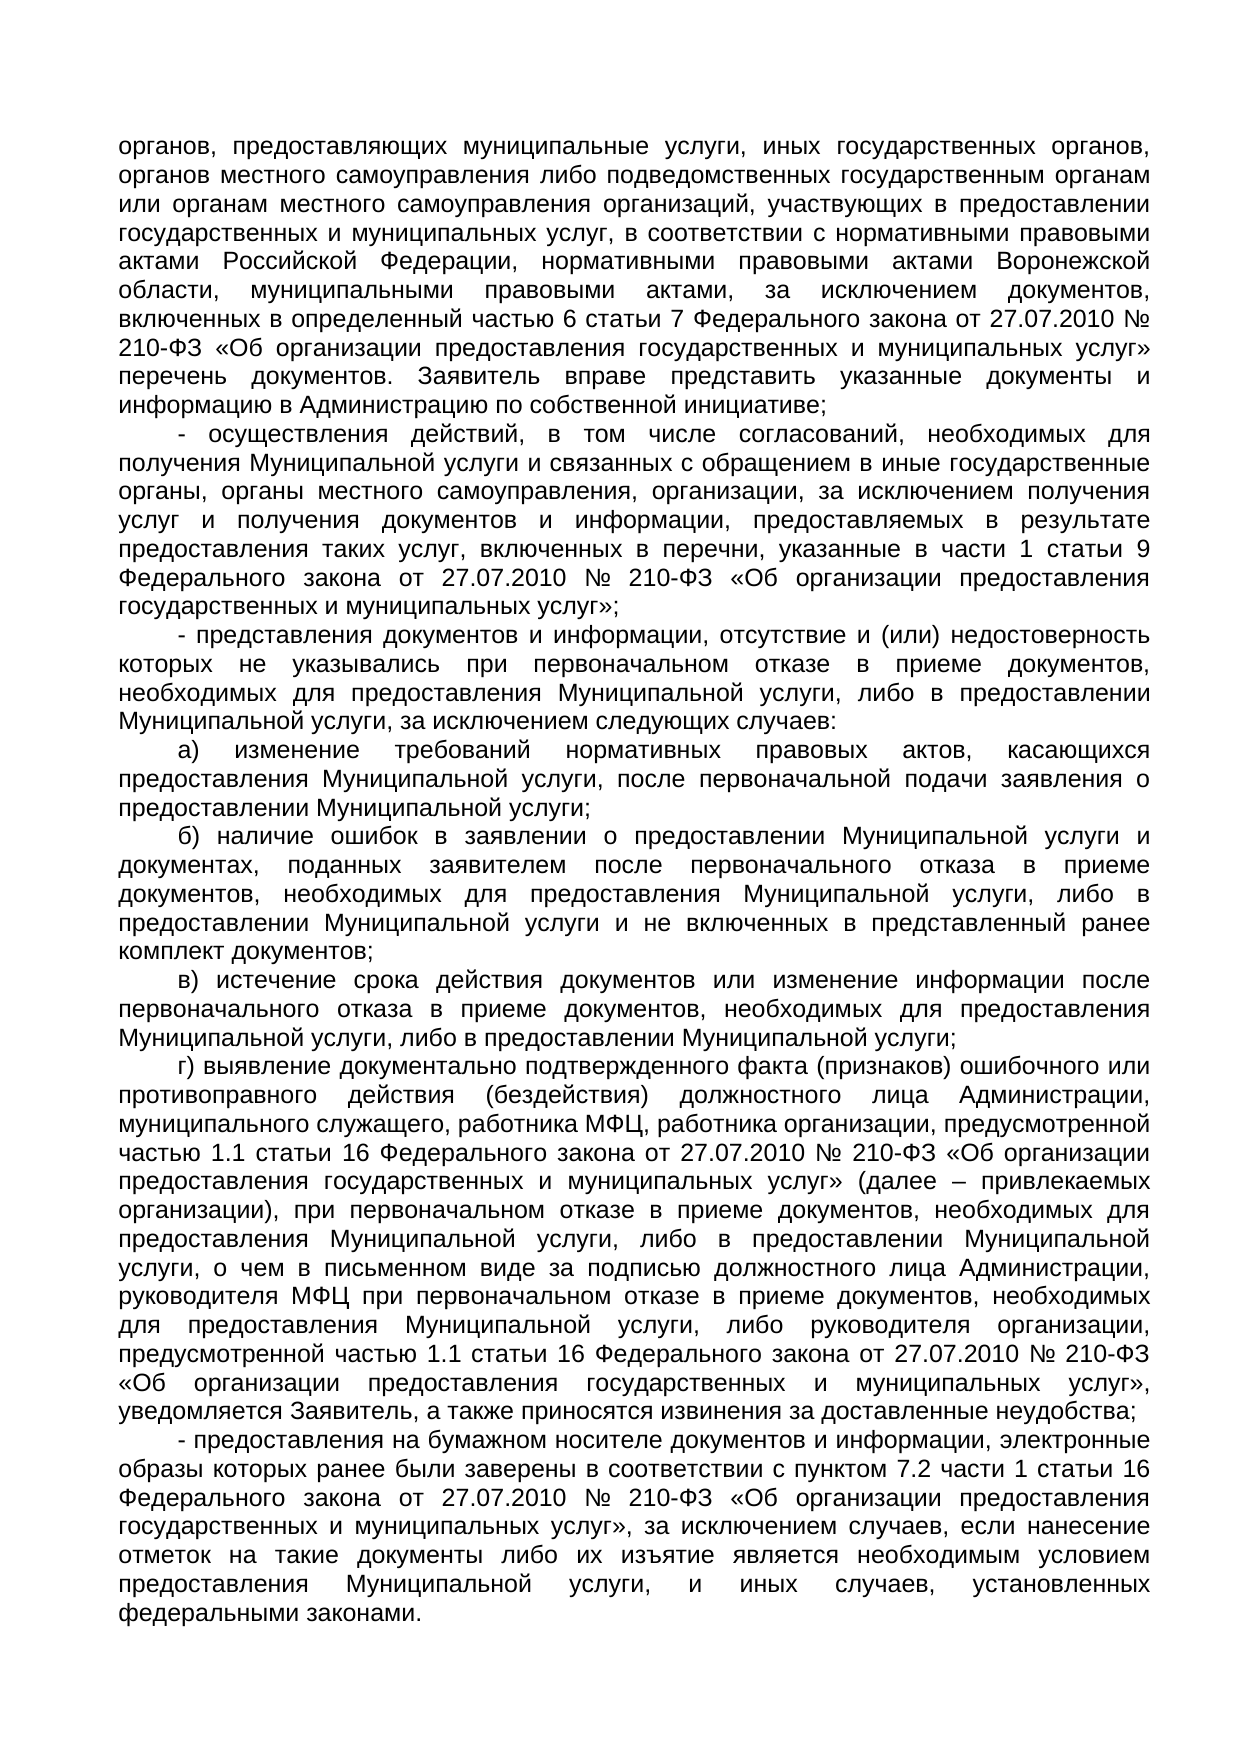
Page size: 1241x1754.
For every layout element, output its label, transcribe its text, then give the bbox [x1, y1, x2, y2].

text - предоставления на бумажном носителе документов и информации, электронные образы которых ранее были заверены в соответствии с пунктом 7.2 части 1 статьи 16 Федерального закона от 27.07.2010 № 210-ФЗ «Об организации предоставления государственных и муниципальных услуг», за исключением случаев, если нанесение отметок на такие документы либо их изъятие является необходимым условием предоставления Муниципальной услуги, и иных случаев, установленных федеральными законами. [118, 1425, 1152, 1626]
text - осуществления действий, в том числе согласований, необходимых для получения Муниципальной услуги и связанных с обращением в иные государственные органы, органы местного самоуправления, организации, за исключением получения услуг и получения документов и информации, предоставляемых в результате предоставления таких услуг, включенных в перечни, указанные в части 1 статьи 9 Федерального закона от 27.07.2010 № 210-ФЗ «Об организации предоставления государственных и муниципальных услуг»; [118, 419, 1152, 620]
text г) выявление документально подтвержденного факта (признаков) ошибочного или противоправного действия (бездействия) должностного лица Администрации, муниципального служащего, работника МФЦ, работника организации, предусмотренной частью 1.1 статьи 16 Федерального закона от 27.07.2010 № 210-ФЗ «Об организации предоставления государственных и муниципальных услуг» (далее – привлекаемых организации), при первоначальном отказе в приеме документов, необходимых для предоставления Муниципальной услуги, либо в предоставлении Муниципальной услуги, о чем в письменном виде за подписью должностного лица Администрации, руководителя МФЦ при первоначальном отказе в приеме документов, необходимых для предоставления Муниципальной услуги, либо руководителя организации, предусмотренной частью 1.1 статьи 16 Федерального закона от 27.07.2010 № 210-ФЗ «Об организации предоставления государственных и муниципальных услуг», уведомляется Заявитель, а также приносятся извинения за доставленные неудобства; [118, 1051, 1152, 1425]
text б) наличие ошибок в заявлении о предоставлении Муниципальной услуги и документах, поданных заявителем после первоначального отказа в приеме документов, необходимых для предоставления Муниципальной услуги, либо в предоставлении Муниципальной услуги и не включенных в представленный ранее комплект документов; [118, 821, 1152, 965]
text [118, 131, 1152, 419]
text в) истечение срока действия документов или изменение информации после первоначального отказа в приеме документов, необходимых для предоставления Муниципальной услуги, либо в предоставлении Муниципальной услуги; [118, 965, 1152, 1051]
text а) изменение требований нормативных правовых актов, касающихся предоставления Муниципальной услуги, после первоначальной подачи заявления о предоставлении Муниципальной услуги; [118, 735, 1152, 821]
text - представления документов и информации, отсутствие и (или) недостоверность которых не указывались при первоначальном отказе в приеме документов, необходимых для предоставления Муниципальной услуги, либо в предоставлении Муниципальной услуги, за исключением следующих случаев: [118, 620, 1152, 735]
